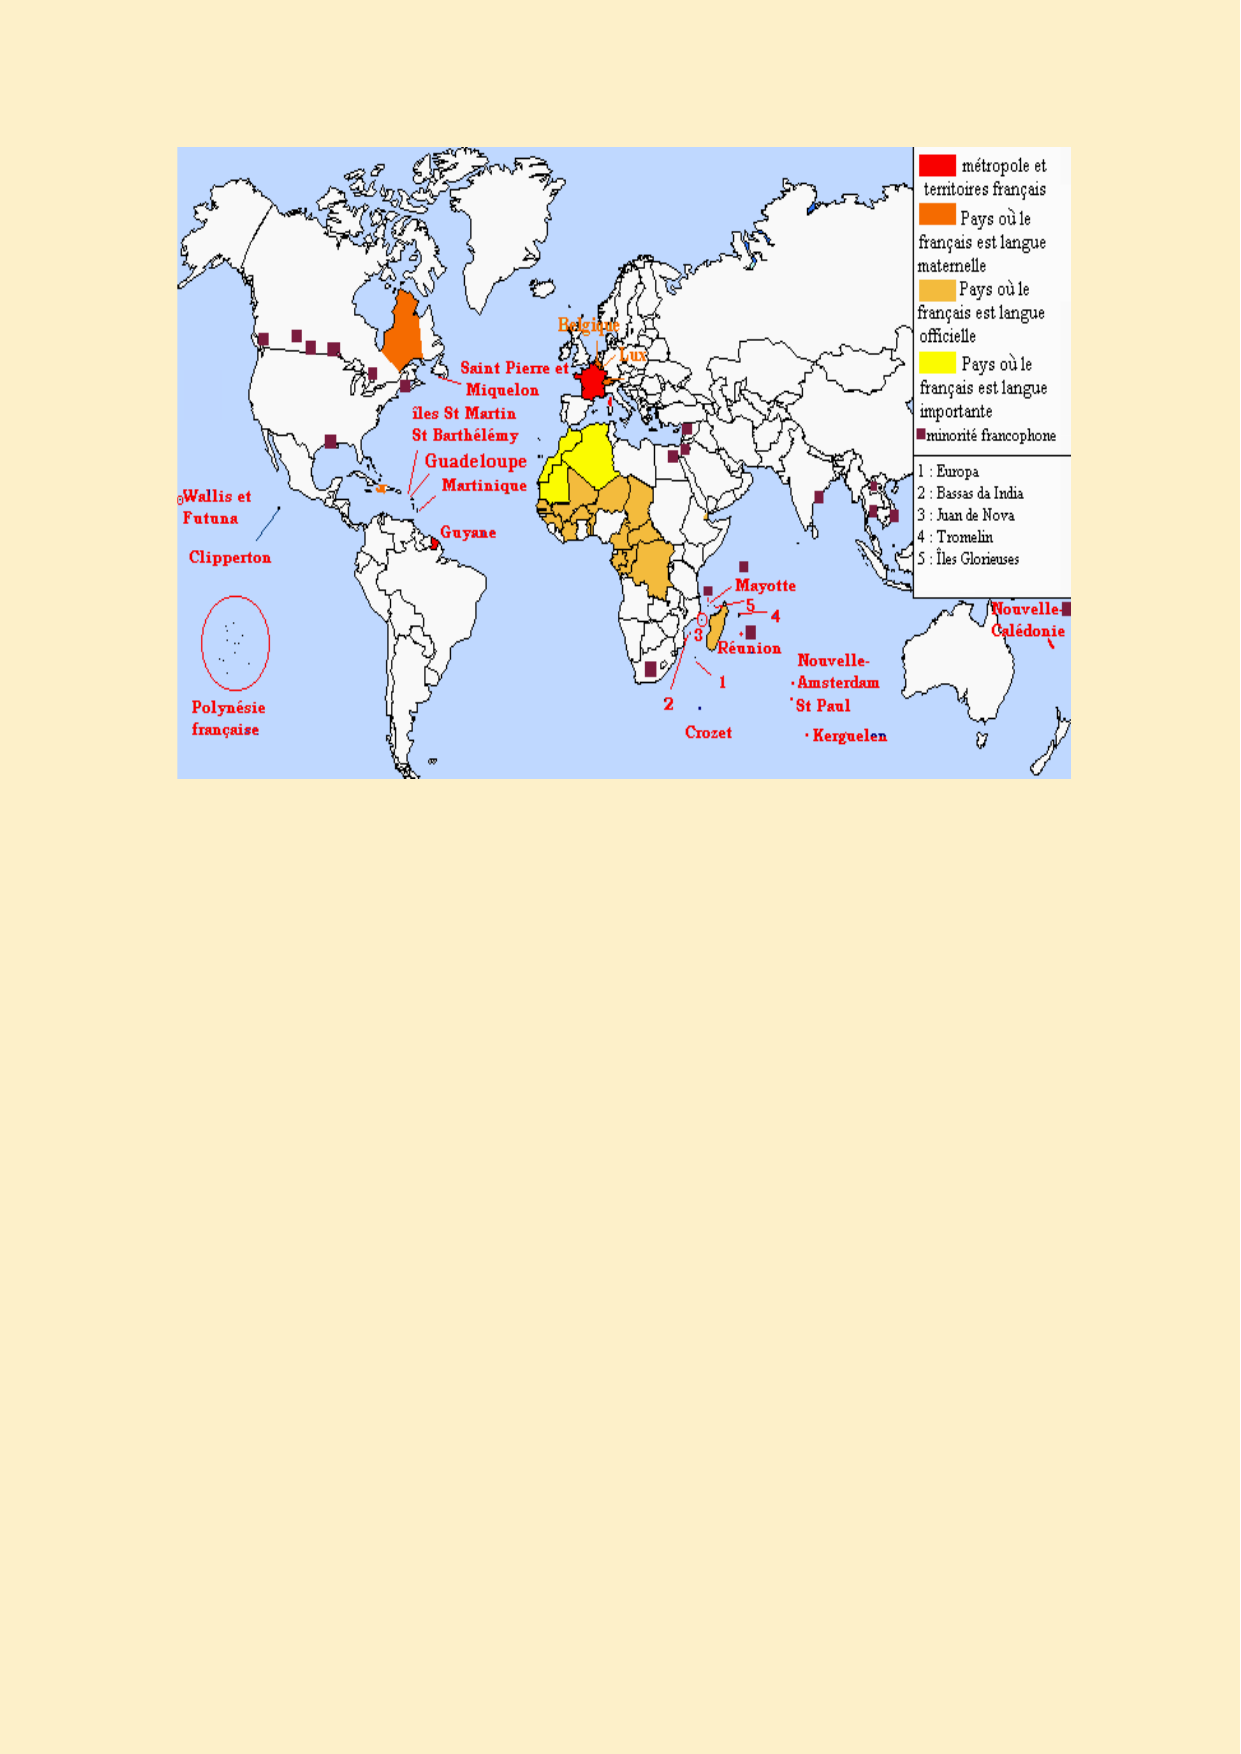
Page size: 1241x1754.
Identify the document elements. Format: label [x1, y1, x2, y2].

picture [177, 147, 1071, 779]
